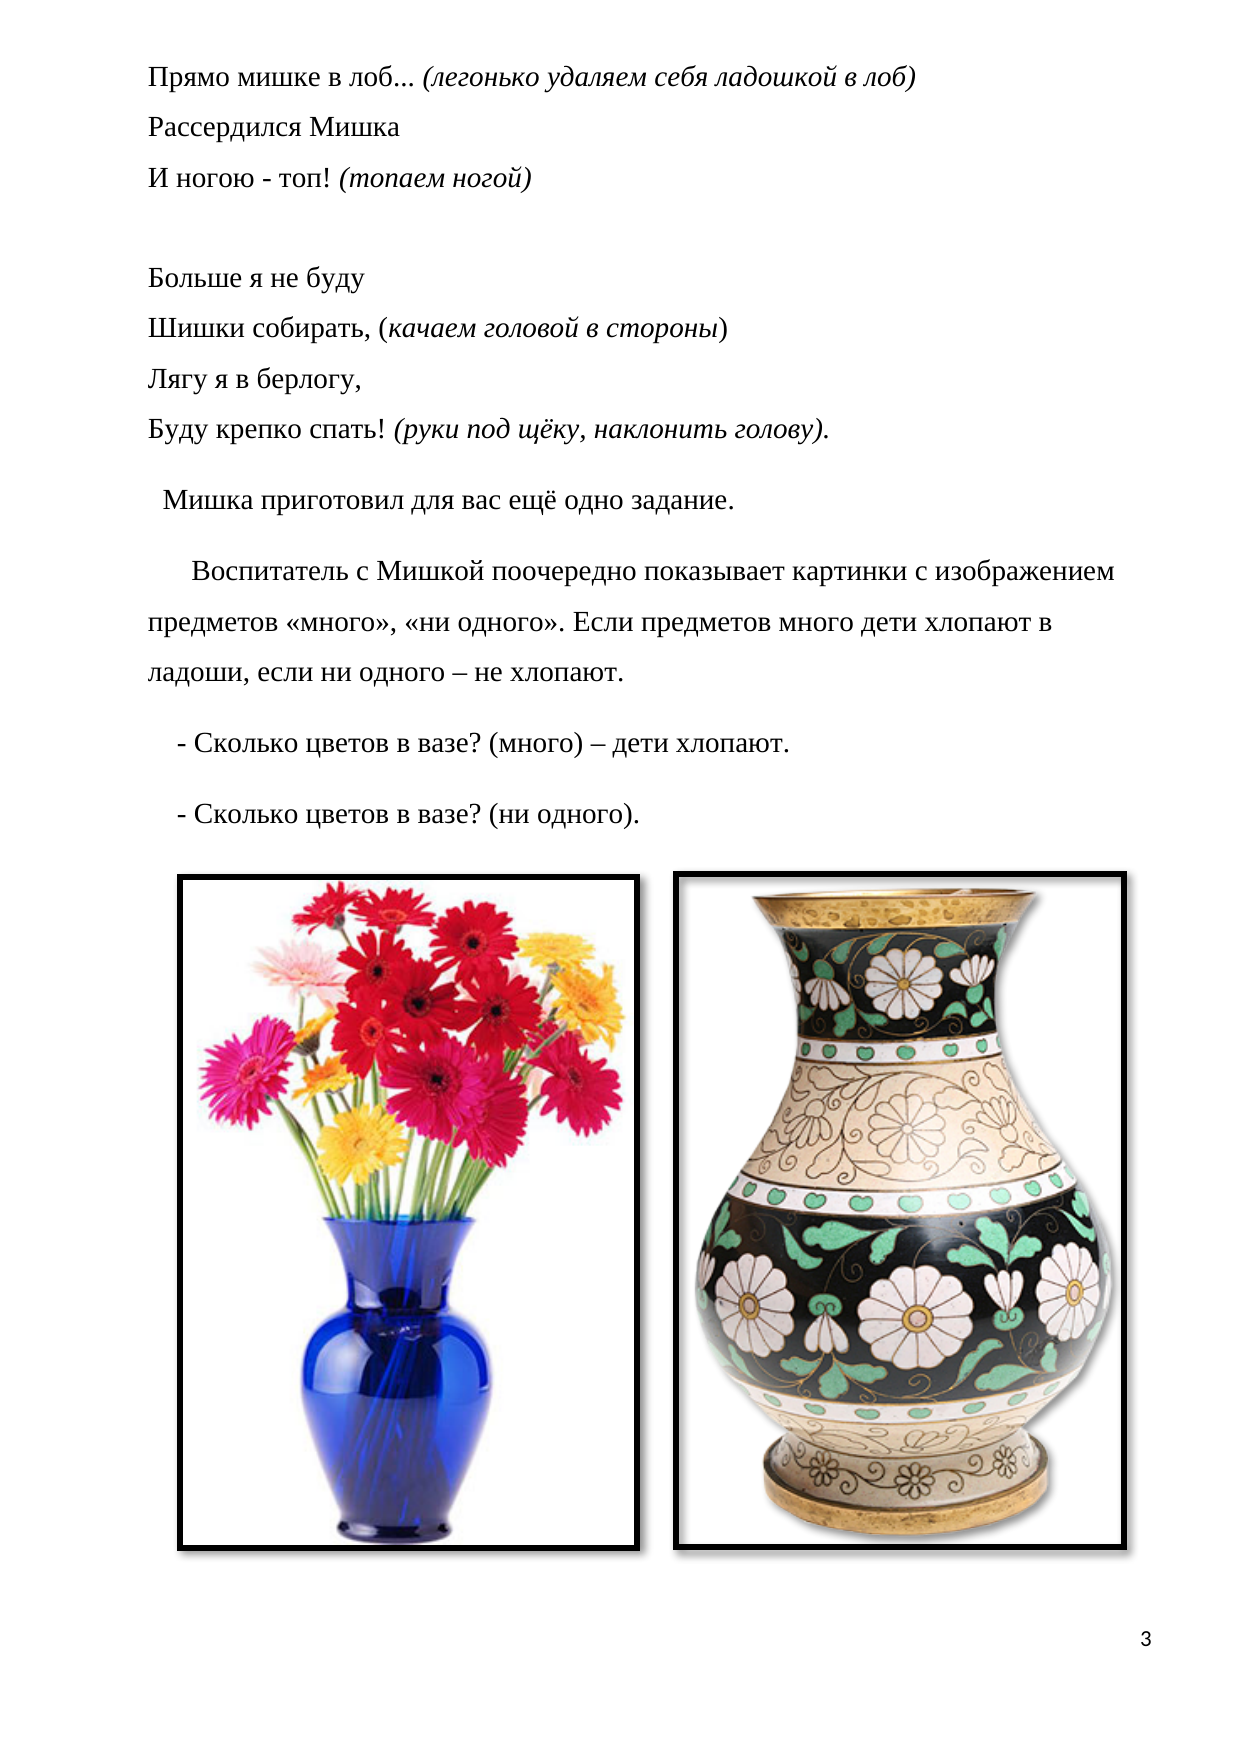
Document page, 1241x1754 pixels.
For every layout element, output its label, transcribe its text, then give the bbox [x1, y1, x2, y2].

picture [183, 880, 634, 1545]
text - Сколько цветов в вазе? (много) – дети хлопают. [148, 725, 1152, 759]
picture [679, 877, 1121, 1544]
text Воспитатель с Мишкой поочередно показывает картинки с изображением предметов «много», «ни одного». Если предметов много дети хлопают в ладоши, если ни одного – не хлопают. [148, 553, 1152, 688]
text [148, 59, 1152, 445]
text - Сколько цветов в вазе? (ни одного). [148, 796, 1152, 830]
text Мишка приготовил для вас ещё одно задание. [148, 482, 1152, 516]
